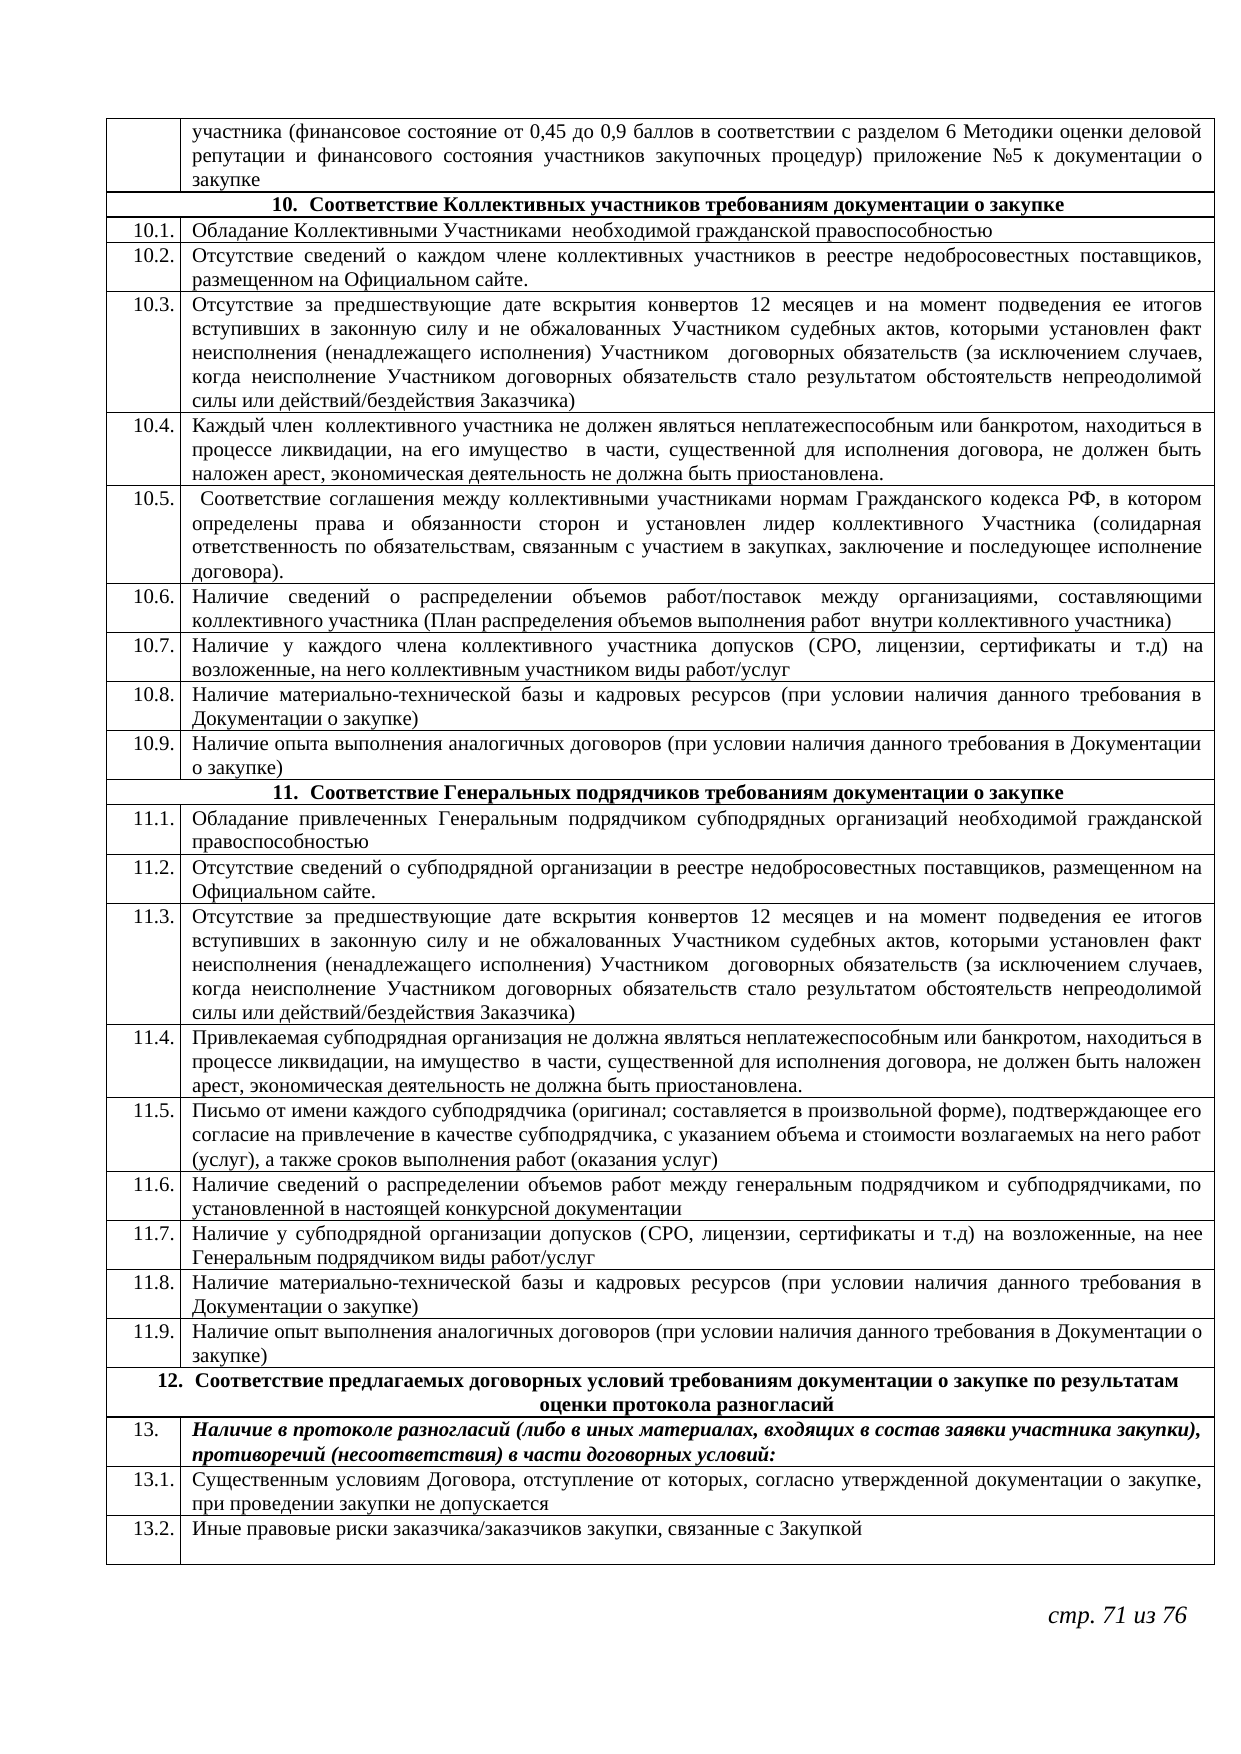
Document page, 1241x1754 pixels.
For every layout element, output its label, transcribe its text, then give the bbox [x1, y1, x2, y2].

table_cell Обладание привлеченных Генеральным подрядчиком субподрядных организаций необходимой гражданской правоспособностью [181, 805, 1214, 853]
table_cell [107, 805, 180, 853]
table_cell [107, 904, 180, 1024]
table_cell Отсутствие за предшествующие дате вскрытия конвертов 12 месяцев и на момент подведения ее итогов вступивших в законную силу и не обжалованных Участником судебных актов, которыми установлен факт неисполнения (ненадлежащего исполнения) Участником договорных обязательств (за исключением случаев, когда неисполнение Участником договорных обязательств стало результатом обстоятельств непреодолимой силы или действий/бездействия Заказчика) [181, 904, 1214, 1024]
table_cell [107, 731, 180, 779]
table_cell Соответствие Коллективных участников требованиям документации о закупке [107, 193, 1214, 216]
table_cell Наличие у каждого члена коллективного участника допусков (СРО, лицензии, сертификаты и т.д) на возложенные, на него коллективным участником виды работ/услуг [181, 633, 1214, 681]
table_cell [107, 855, 180, 903]
table_cell [107, 218, 180, 242]
table_cell [107, 1418, 180, 1466]
table_cell Наличие материально-технической базы и кадровых ресурсов (при условии наличия данного требования в Документации о закупке) [181, 682, 1214, 730]
table_cell Отсутствие сведений о каждом члене коллективных участников в реестре недобросовестных поставщиков, размещенном на Официальном сайте. [181, 243, 1214, 291]
table_cell [107, 413, 180, 485]
table_cell [107, 1467, 180, 1515]
table_cell [107, 1172, 180, 1220]
table_cell [107, 486, 180, 583]
table_cell Наличие сведений о распределении объемов работ/поставок между организациями, составляющими коллективного участника (План распределения объемов выполнения работ внутри коллективного участника) [181, 584, 1214, 632]
table_cell Отсутствие за предшествующие дате вскрытия конвертов 12 месяцев и на момент подведения ее итогов вступивших в законную силу и не обжалованных Участником судебных актов, которыми установлен факт неисполнения (ненадлежащего исполнения) Участником договорных обязательств (за исключением случаев, когда неисполнение Участником договорных обязательств стало результатом обстоятельств непреодолимой силы или действий/бездействия Заказчика) [181, 292, 1214, 412]
table_cell Наличие сведений о распределении объемов работ между генеральным подрядчиком и субподрядчиками, по установленной в настоящей конкурсной документации [181, 1172, 1214, 1220]
table_cell Наличие у субподрядной организации допусков (СРО, лицензии, сертификаты и т.д) на возложенные, на нее Генеральным подрядчиком виды работ/услуг [181, 1221, 1214, 1269]
table_cell [107, 1319, 180, 1367]
table_cell [107, 633, 180, 681]
table_cell [107, 1221, 180, 1269]
table_cell Иные правовые риски заказчика/заказчиков закупки, связанные с Закупкой [181, 1516, 1214, 1564]
table_cell Обладание Коллективными Участниками необходимой гражданской правоспособностью [181, 218, 1214, 242]
table_cell Наличие опыта выполнения аналогичных договоров (при условии наличия данного требования в Документации о закупке) [181, 731, 1214, 779]
table_cell Привлекаемая субподрядная организация не должна являться неплатежеспособным или банкротом, находиться в процессе ликвидации, на имущество в части, существенной для исполнения договора, не должен быть наложен арест, экономическая деятельность не должна быть приостановлена. [181, 1025, 1214, 1097]
table_cell [107, 584, 180, 632]
table_cell Существенным условиям Договора, отступление от которых, согласно утвержденной документации о закупке, при проведении закупки не допускается [181, 1467, 1214, 1515]
table_cell [107, 1098, 180, 1171]
table_cell [107, 119, 180, 191]
table_cell [107, 682, 180, 730]
table_cell [107, 1025, 180, 1097]
table_cell Каждый член коллективного участника не должен являться неплатежеспособным или банкротом, находиться в процессе ликвидации, на его имущество в части, существенной для исполнения договора, не должен быть наложен арест, экономическая деятельность не должна быть приостановлена. [181, 413, 1214, 485]
table_cell Наличие материально-технической базы и кадровых ресурсов (при условии наличия данного требования в Документации о закупке) [181, 1270, 1214, 1318]
table_cell Наличие опыт выполнения аналогичных договоров (при условии наличия данного требования в Документации о закупке) [181, 1319, 1214, 1367]
table_cell Отсутствие сведений о субподрядной организации в реестре недобросовестных поставщиков, размещенном на Официальном сайте. [181, 855, 1214, 903]
table_cell [107, 1270, 180, 1318]
table_cell [107, 1516, 180, 1564]
table_cell [107, 292, 180, 412]
table_cell Письмо от имени каждого субподрядчика (оригинал; составляется в произвольной форме), подтверждающее его согласие на привлечение в качестве субподрядчика, с указанием объема и стоимости возлагаемых на него работ (услуг), а также сроков выполнения работ (оказания услуг) [181, 1098, 1214, 1171]
table_cell Соответствие Генеральных подрядчиков требованиям документации о закупке [107, 780, 1214, 804]
table_cell Соответствие соглашения между коллективными участниками нормам Гражданского кодекса РФ, в котором определены права и обязанности сторон и установлен лидер коллективного Участника (солидарная ответственность по обязательствам, связанным с участием в закупках, заключение и последующее исполнение договора). [181, 486, 1214, 583]
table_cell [181, 119, 1214, 191]
table_cell Наличие в протоколе разногласий (либо в иных материалах, входящих в состав заявки участника закупки), противоречий (несоответствия) в части договорных условий: [181, 1418, 1214, 1466]
table_cell Соответствие предлагаемых договорных условий требованиям документации о закупке по результатам оценки протокола разногласий [107, 1368, 1214, 1416]
table_cell [107, 243, 180, 291]
